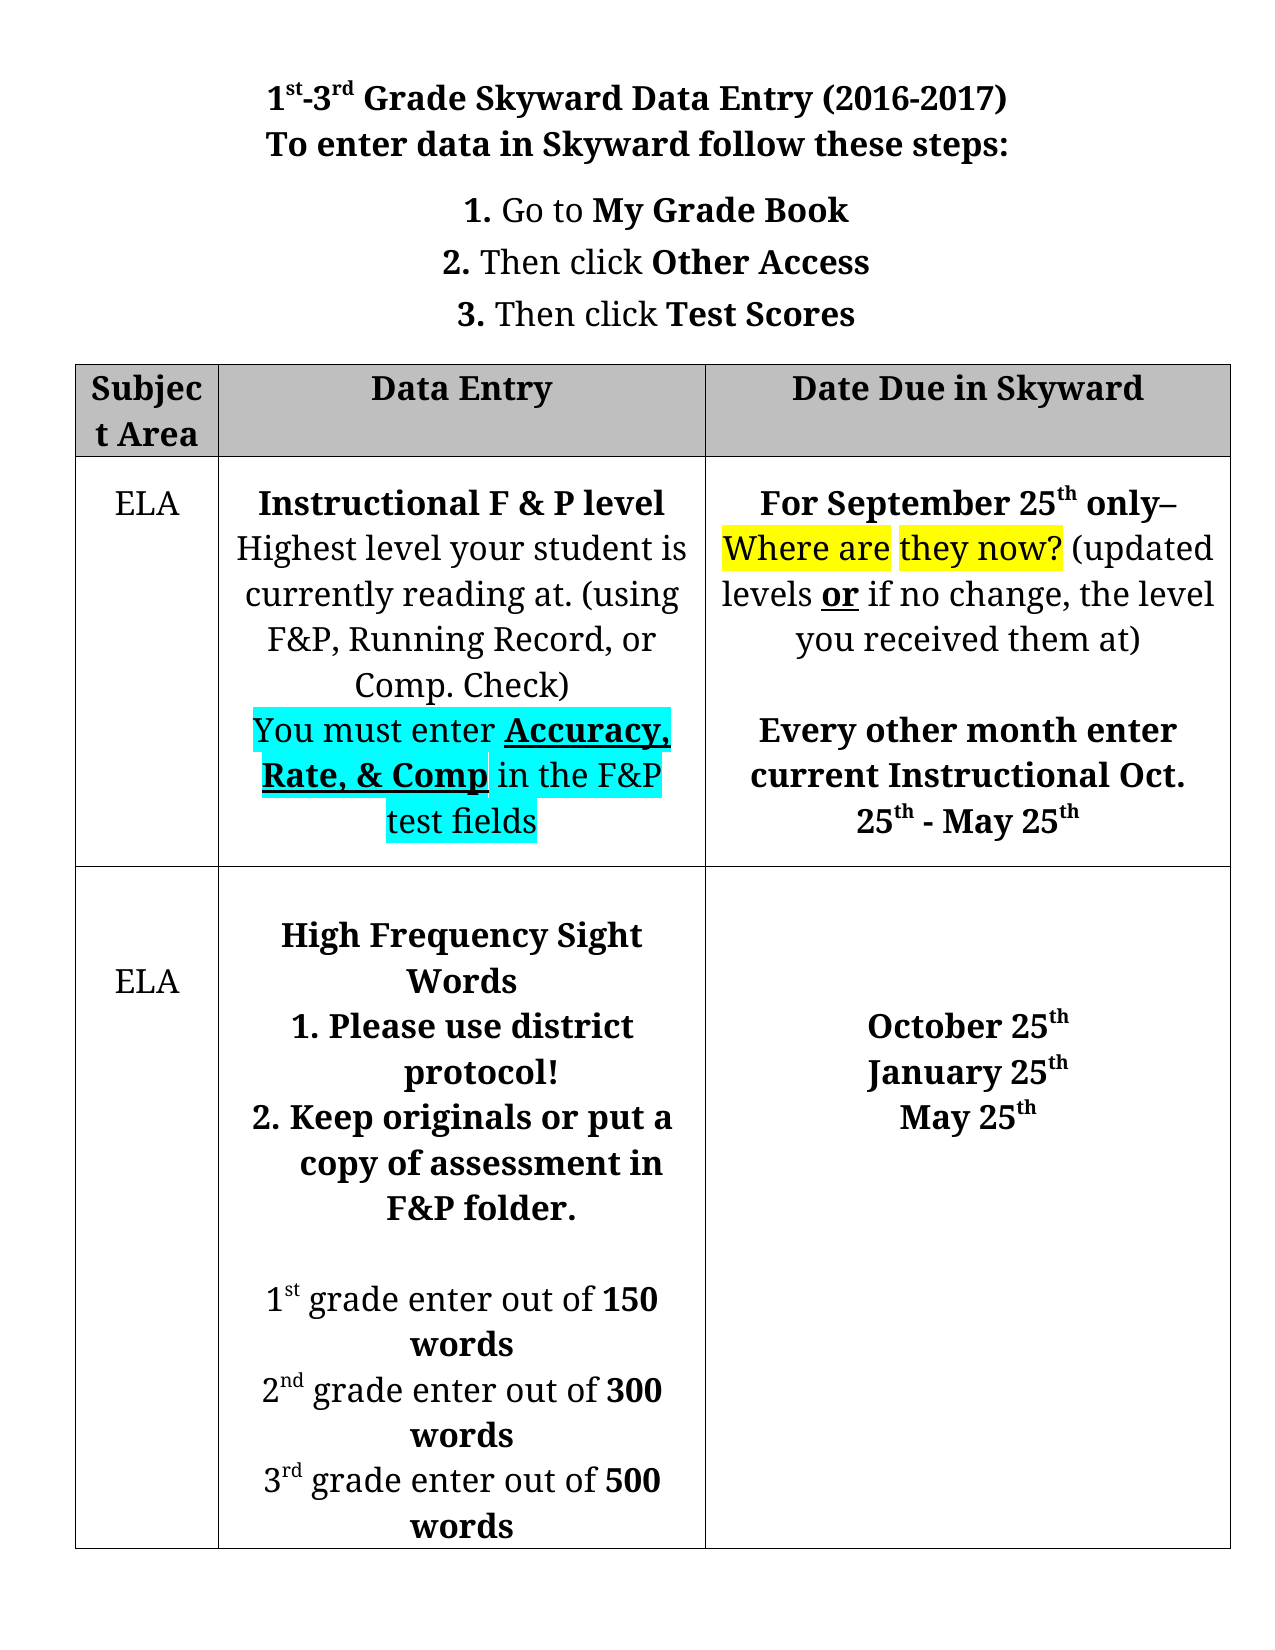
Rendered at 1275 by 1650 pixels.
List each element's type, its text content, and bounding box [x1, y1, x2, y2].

table_cell Instructional F & P level Highest level your student is currently reading at. (using F&P, Running Record, or Comp. Check) You must enter Accuracy, Rate, & Comp in the F&P test fields [219, 457, 705, 866]
table_cell For September 25th only– Where are they now? (updated levels or if no change, the level you received them at) Every other month enter current Instructional Oct. 25th - May 25th [706, 457, 1230, 866]
table_cell High Frequency Sight Words Please use district protocol! Keep originals or put a copy of assessment in F&P folder. 1st grade enter out of 150 words 2nd grade enter out of 300 words 3rd grade enter out of 500 words [219, 867, 705, 1548]
list Go to My Grade Book [112, 187, 1200, 232]
list Then click Other Access [112, 239, 1200, 284]
table_cell ELA [76, 867, 218, 1548]
table_cell ELA [76, 457, 218, 866]
table_header Subject Area [76, 365, 218, 456]
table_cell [706, 867, 1230, 1548]
list Then click Test Scores [112, 291, 1200, 336]
table_header Date Due in Skyward [706, 365, 1230, 456]
table_header Data Entry [219, 365, 705, 456]
text 1st-3rd Grade Skyward Data Entry (2016-2017) To enter data in Skyward follow these steps: [75, 75, 1200, 166]
